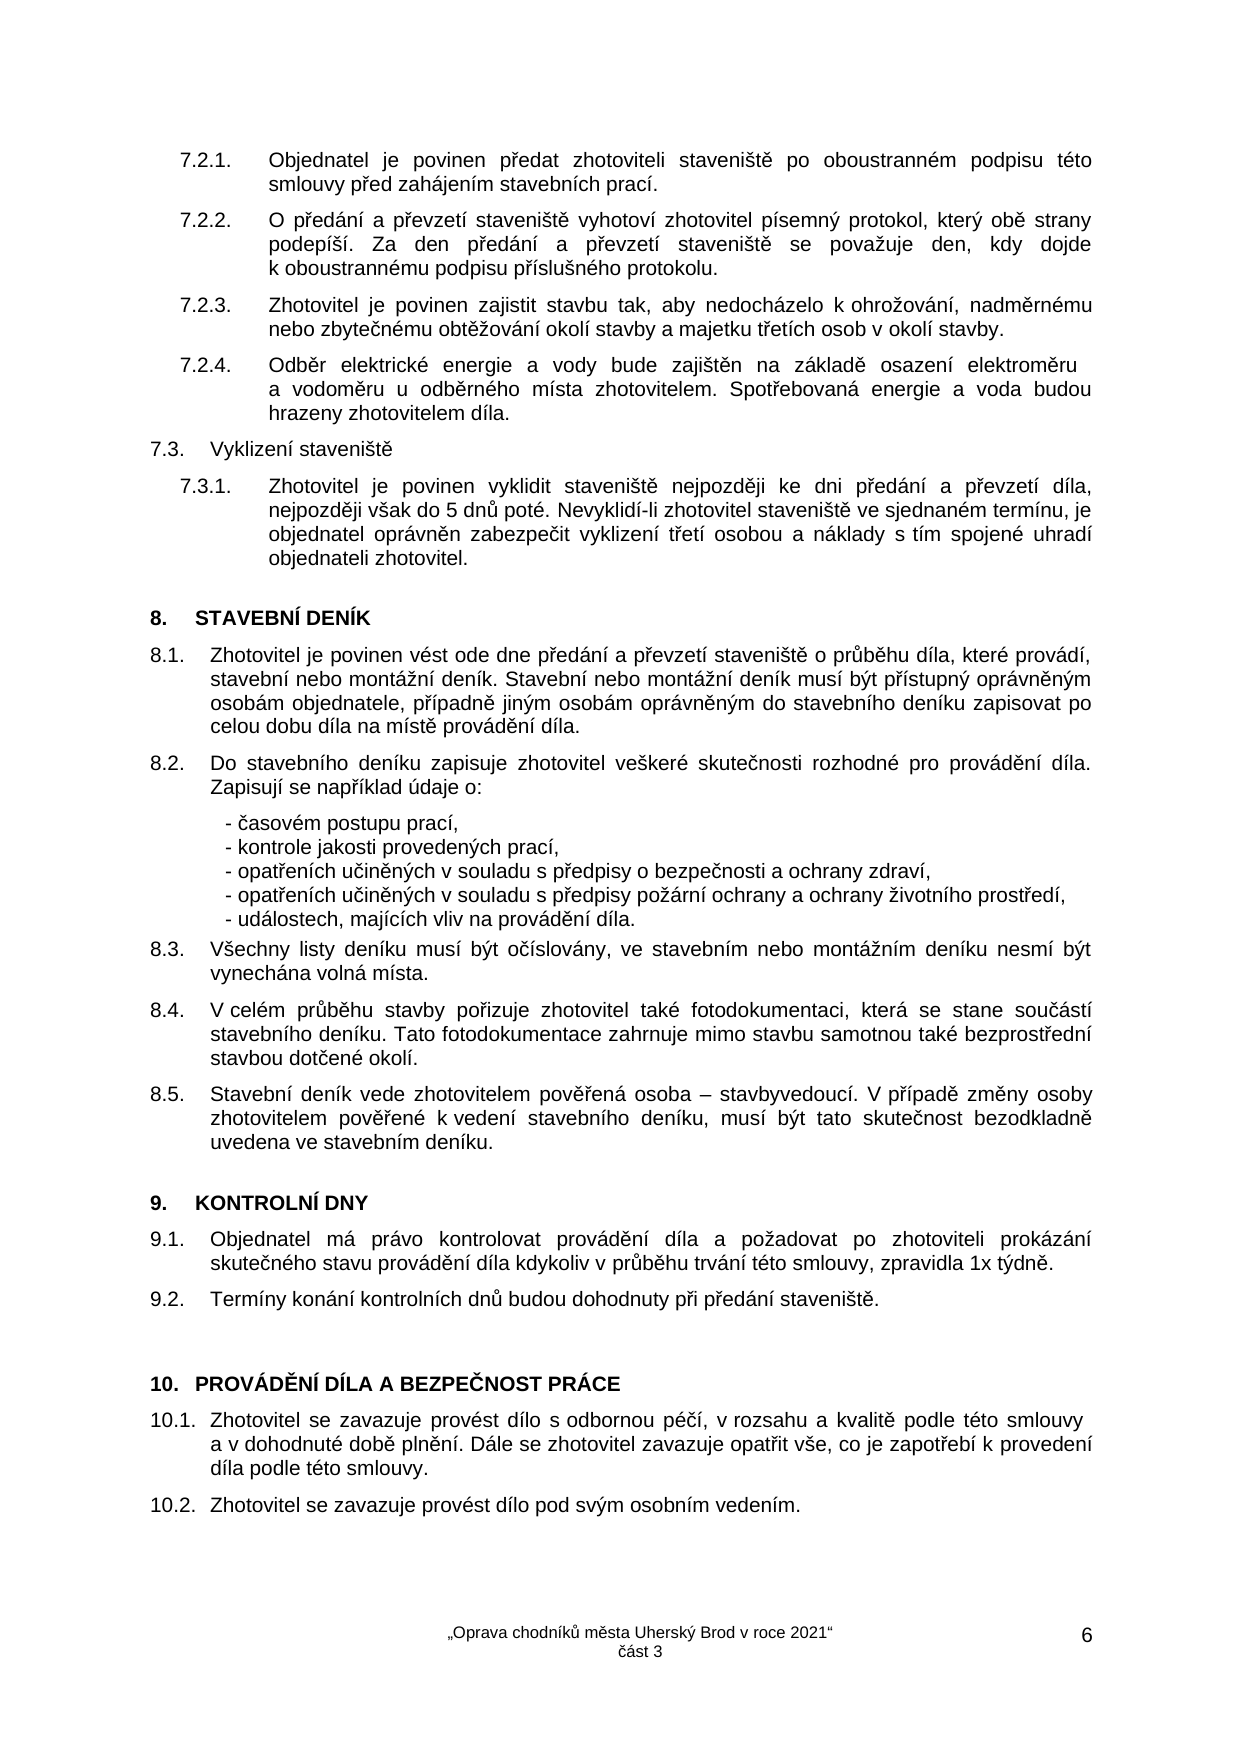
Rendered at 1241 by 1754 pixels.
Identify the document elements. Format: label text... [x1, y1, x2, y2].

text - událostech, majících vliv na provádění díla. [225, 907, 1093, 931]
subtitle Vyklizení staveniště [150, 437, 1093, 461]
subtitle Zhotovitel se zavazuje provést dílo pod svým osobním vedením. [150, 1492, 1093, 1516]
subtitle V celém průběhu stavby pořizuje zhotovitel také fotodokumentaci, která se stane součástí stavebního deníku. Tato fotodokumentace zahrnuje mimo stavbu samotnou také bezprostřední stavbou dotčené okolí. [150, 998, 1093, 1069]
text - opatřeních učiněných v souladu s předpisy o bezpečnosti a ochrany zdraví, [225, 859, 1093, 883]
subtitle Zhotovitel je povinen zajistit stavbu tak, aby nedocházelo k ohrožování, nadměrnému nebo zbytečnému obtěžování okolí stavby a majetku třetích osob v okolí stavby. [179, 292, 1093, 340]
subtitle Termíny konání kontrolních dnů budou dohodnuty při předání staveniště. [150, 1287, 1093, 1311]
subtitle Zhotovitel se zavazuje provést dílo s odbornou péčí, v rozsahu a kvalitě podle této smlouvy a v dohodnuté době plnění. Dále se zhotovitel zavazuje opatřit vše, co je zapotřebí k provedení díla podle této smlouvy. [150, 1408, 1093, 1480]
subtitle Stavební deník vede zhotovitelem pověřená osoba – stavbyvedoucí. V případě změny osoby zhotovitelem pověřené k vedení stavebního deníku, musí být tato skutečnost bezodkladně uvedena ve stavebním deníku. [150, 1082, 1093, 1154]
subtitle KONTROLNÍ DNY [150, 1190, 1093, 1214]
subtitle Odběr elektrické energie a vody bude zajištěn na základě osazení elektroměru a vodoměru u odběrného místa zhotovitelem. Spotřebovaná energie a voda budou hrazeny zhotovitelem díla. [179, 353, 1093, 425]
subtitle Provádění díla a bezpečnost práce [150, 1372, 1093, 1396]
subtitle STAVEBNÍ DENÍK [150, 606, 1093, 630]
subtitle Objednatel má právo kontrolovat provádění díla a požadovat po zhotoviteli prokázání skutečného stavu provádění díla kdykoliv v průběhu trvání této smlouvy, zpravidla 1x týdně. [150, 1227, 1093, 1275]
subtitle Do stavebního deníku zapisuje zhotovitel veškeré skutečnosti rozhodné pro provádění díla. Zapisují se například údaje o: [150, 751, 1093, 799]
subtitle Zhotovitel je povinen vyklidit staveniště nejpozději ke dni předání a převzetí díla, nejpozději však do 5 dnů poté. Nevyklidí-li zhotovitel staveniště ve sjednaném termínu, je objednatel oprávněn zabezpečit vyklizení třetí osobou a náklady s tím spojené uhradí objednateli zhotovitel. [179, 474, 1093, 569]
subtitle Zhotovitel je povinen vést ode dne předání a převzetí staveniště o průběhu díla, které provádí, stavební nebo montážní deník. Stavební nebo montážní deník musí být přístupný oprávněným osobám objednatele, případně jiným osobám oprávněným do stavebního deníku zapisovat po celou dobu díla na místě provádění díla. [150, 642, 1093, 738]
text - časovém postupu prací, [225, 811, 1093, 835]
text - opatřeních učiněných v souladu s předpisy požární ochrany a ochrany životního prostředí, [225, 883, 1093, 907]
text - kontrole jakosti provedených prací, [225, 835, 1093, 859]
subtitle Všechny listy deníku musí být očíslovány, ve stavebním nebo montážním deníku nesmí být vynechána volná místa. [150, 937, 1093, 985]
subtitle O předání a převzetí staveniště vyhotoví zhotovitel písemný protokol, který obě strany podepíší. Za den předání a převzetí staveniště se považuje den, kdy dojde k oboustrannému podpisu příslušného protokolu. [179, 208, 1093, 280]
subtitle Objednatel je povinen předat zhotoviteli staveniště po oboustranném podpisu této smlouvy před zahájením stavebních prací. [179, 148, 1093, 196]
